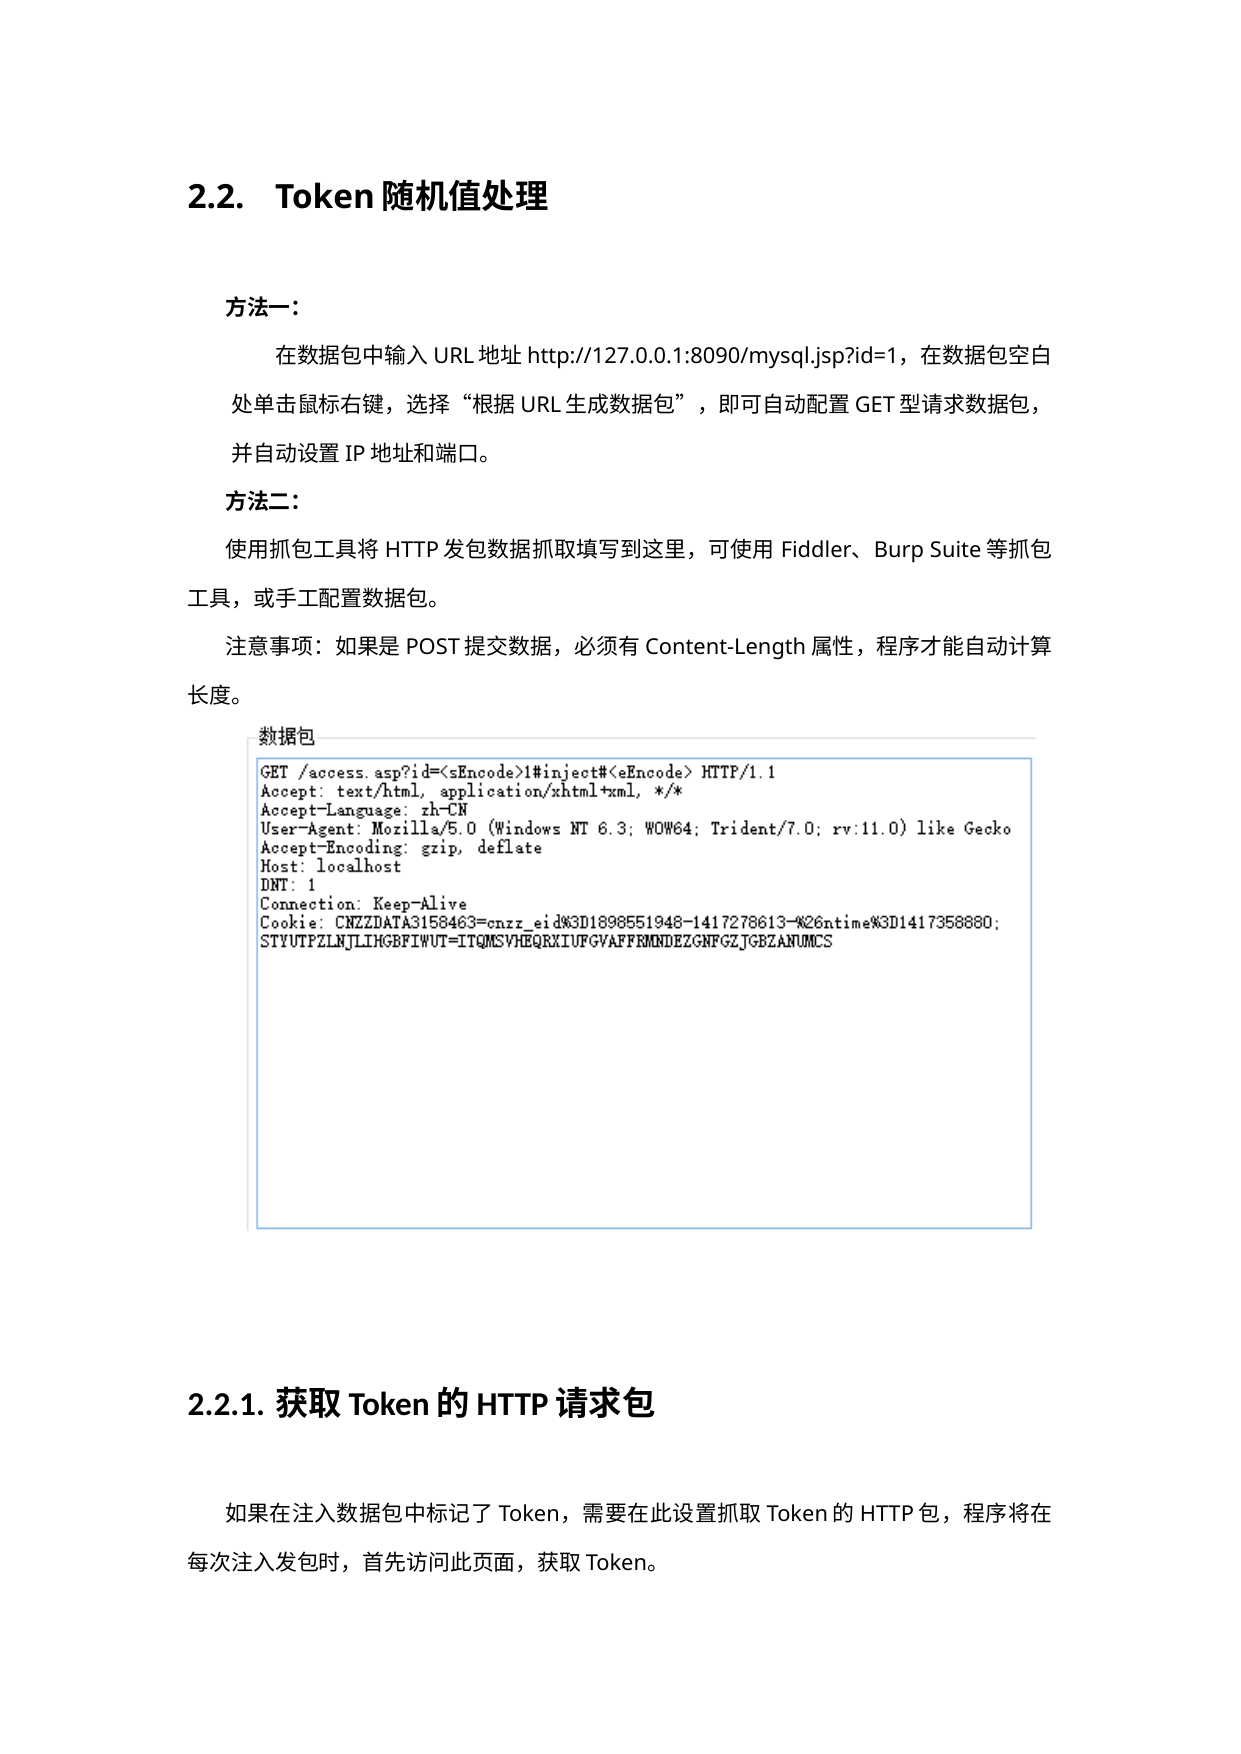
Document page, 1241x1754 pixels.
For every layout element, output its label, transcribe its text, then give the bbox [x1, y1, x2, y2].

subtitle Token随机值处理 [187, 162, 1053, 227]
text 如果在注入数据包中标记了Token，需要在此设置抓取Token的HTTP包，程序将在每次注入发包时，首先访问此页面，获取Token。 [187, 1496, 1053, 1577]
picture [241, 726, 1037, 1231]
text 使用抓包工具将HTTP发包数据抓取填写到这里，可使用Fiddler、Burp Suite等抓包工具，或手工配置数据包。 [187, 532, 1053, 613]
subtitle 获取Token的HTTP请求包 [187, 1368, 1053, 1433]
text 方法一： [187, 289, 1053, 322]
text 方法二： [187, 483, 1053, 516]
text 注意事项：如果是POST提交数据，必须有Content-Length属性，程序才能自动计算长度。 [187, 629, 1053, 710]
text 在数据包中输入URL地址http://127.0.0.1:8090/mysql.jsp?id=1，在数据包空白处单击鼠标右键，选择“根据URL生成数据包”，即可自动配置GET型请求数据包，并自动设置IP地址和端口。 [231, 338, 1053, 468]
